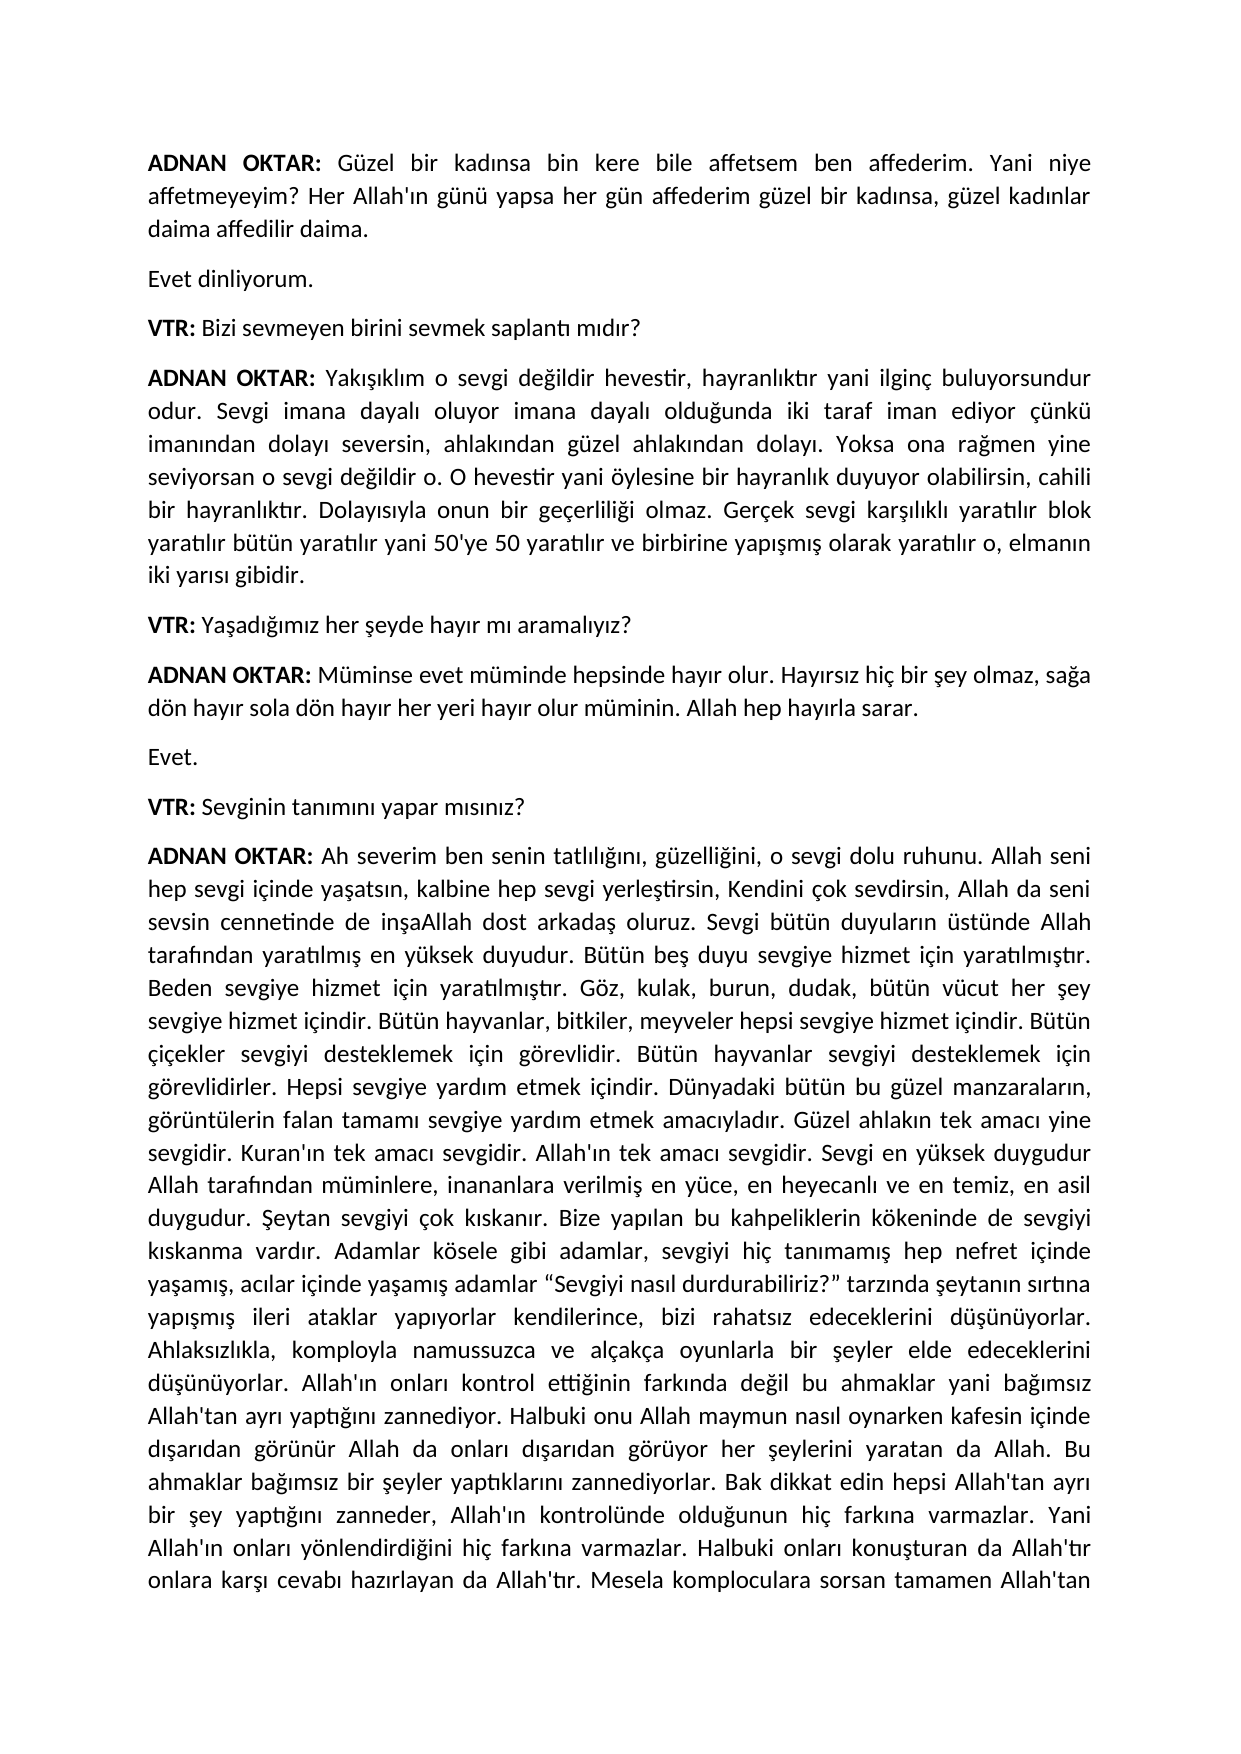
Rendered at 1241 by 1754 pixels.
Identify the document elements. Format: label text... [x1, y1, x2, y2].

text ADNAN OKTAR: Müminse evet müminde hepsinde hayır olur. Hayırsız hiç bir şey olmaz, sağa dön hayır sola dön hayır her yeri hayır olur müminin. Allah hep hayırla sarar. [148, 659, 1093, 722]
text ADNAN OKTAR: Güzel bir kadınsa bin kere bile affetsem ben affederim. Yani niye affetmeyeyim? Her Allah'ın günü yapsa her gün affederim güzel bir kadınsa, güzel kadınlar daima affedilir daima. [148, 148, 1093, 244]
text Evet dinliyorum. [148, 263, 1093, 293]
text VTR: Bizi sevmeyen birini sevmek saplantı mıdır? [148, 313, 1093, 343]
text Evet. [148, 741, 1093, 772]
text VTR: Yaşadığımız her şeyde hayır mı aramalıyız? [148, 609, 1093, 640]
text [148, 841, 1093, 1595]
text VTR: Sevginin tanımını yapar mısınız? [148, 791, 1093, 821]
text ADNAN OKTAR: Yakışıklım o sevgi değildir hevestir, hayranlıktır yani ilginç buluyorsundur odur. Sevgi imana dayalı oluyor imana dayalı olduğunda iki taraf iman ediyor çünkü imanından dolayı seversin, ahlakından güzel ahlakından dolayı. Yoksa ona rağmen yine seviyorsan o sevgi değildir o. O hevestir yani öylesine bir hayranlık duyuyor olabilirsin, cahili bir hayranlıktır. Dolayısıyla onun bir geçerliliği olmaz. Gerçek sevgi karşılıklı yaratılır blok yaratılır bütün yaratılır yani 50'ye 50 yaratılır ve birbirine yapışmış olarak yaratılır o, elmanın iki yarısı gibidir. [148, 362, 1093, 590]
